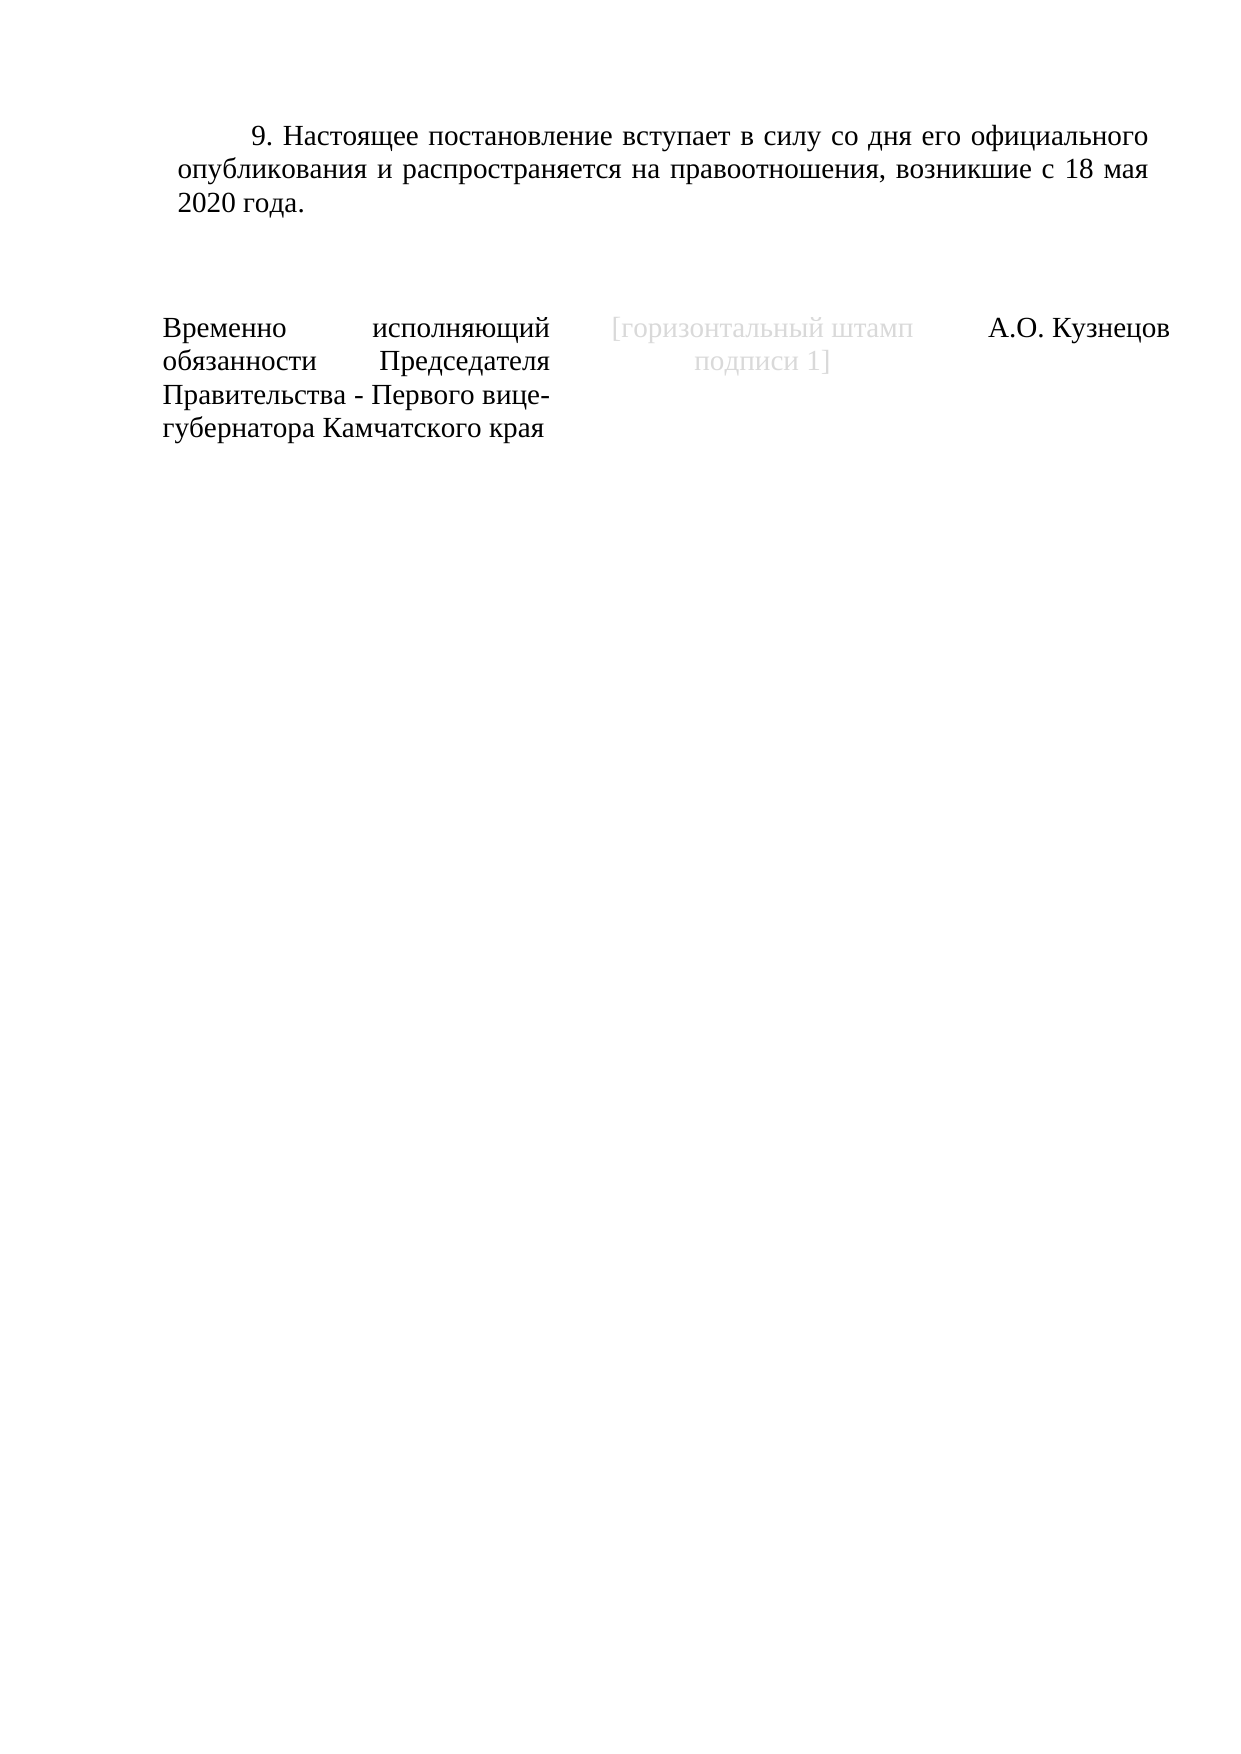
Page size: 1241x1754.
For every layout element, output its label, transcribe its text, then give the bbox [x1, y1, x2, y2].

text 9. Настоящее постановление вступает в силу со дня его официального опубликования и распространяется на правоотношения, возникшие с 18 мая 2020 года. [177, 118, 1149, 219]
table_header А.О. Кузнецов [964, 310, 1185, 482]
table_header Временно исполняющий обязанности Председателя Правительства - Первого вице-губернатора Камчатского края [151, 310, 561, 482]
table_header [горизонтальный штамп подписи 1] [561, 310, 963, 482]
